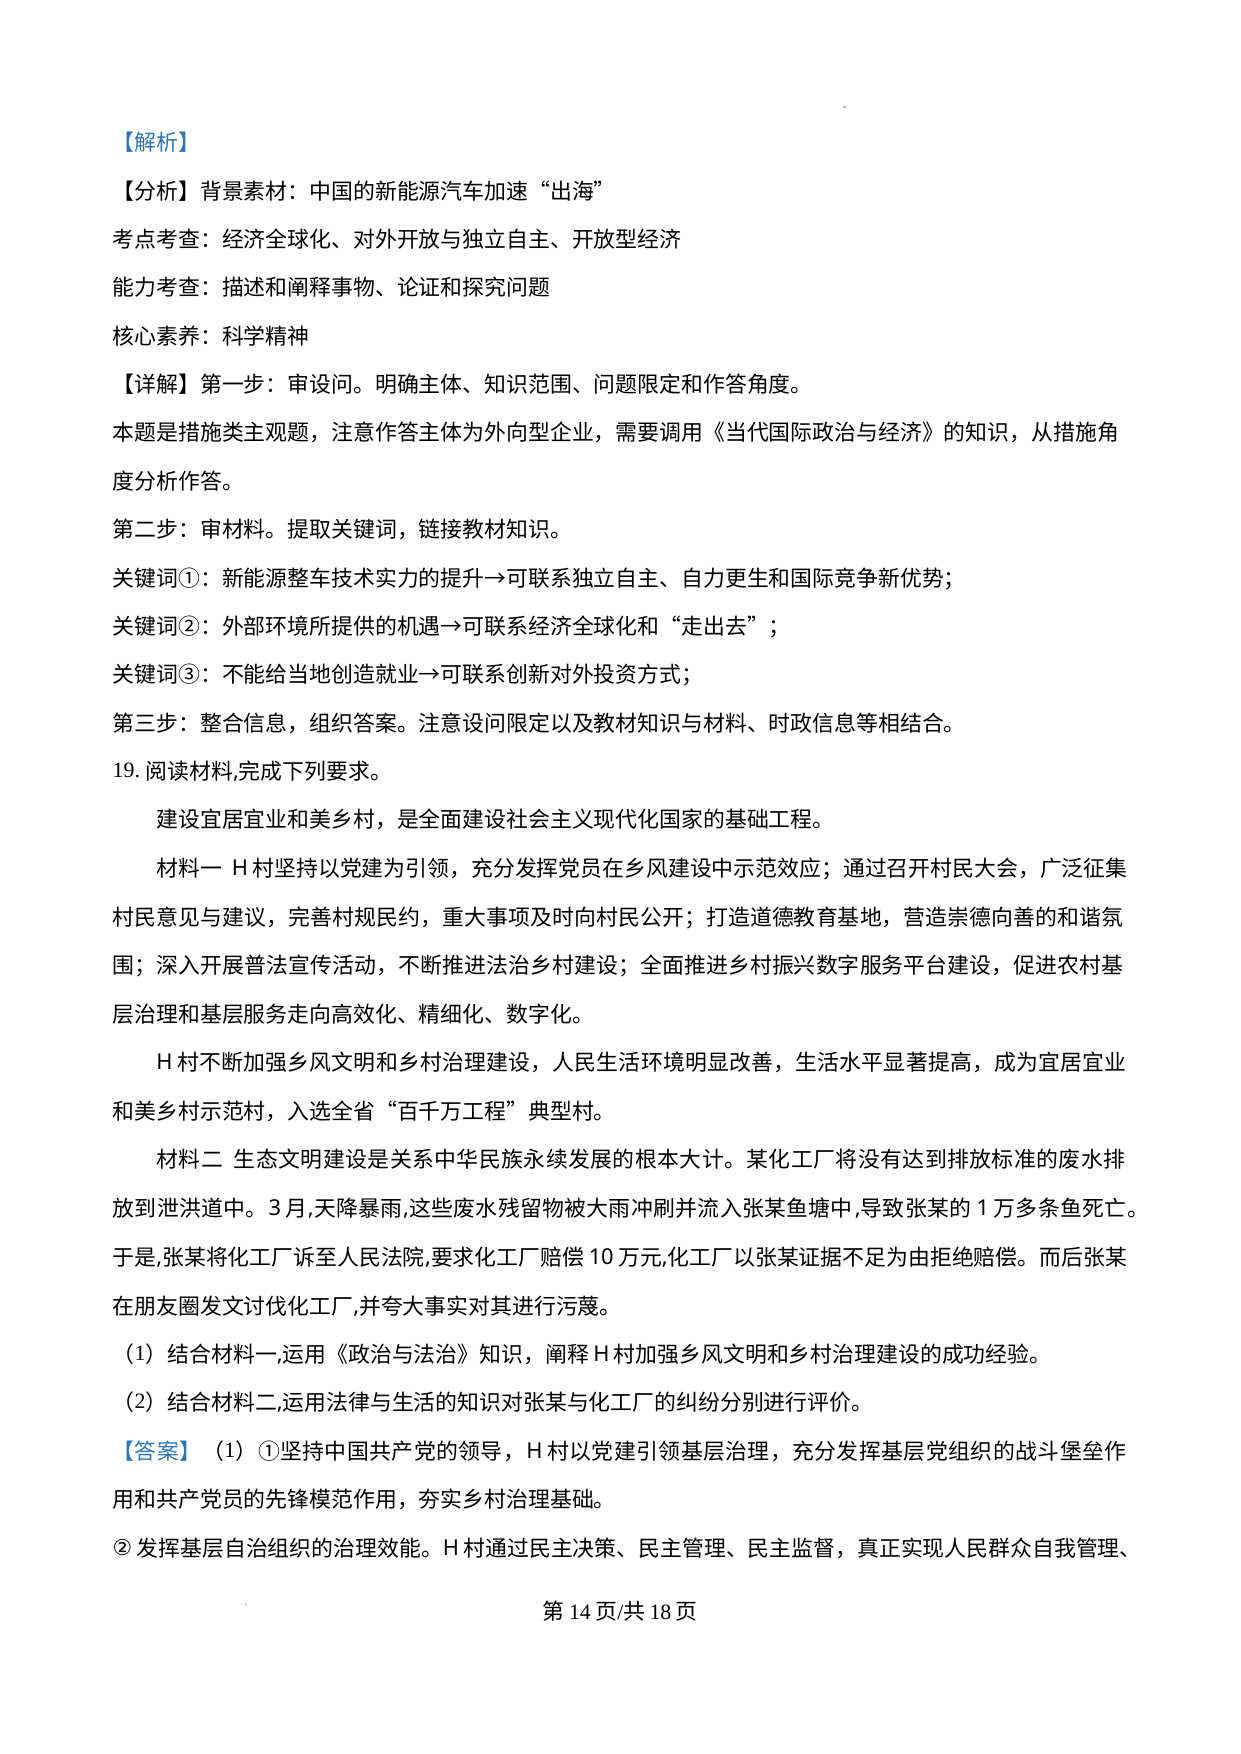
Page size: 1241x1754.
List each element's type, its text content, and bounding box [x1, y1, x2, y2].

text 【分析】背景素材：中国的新能源汽车加速“出海” [112, 173, 1128, 206]
text 建设宜居宜业和美乡村，是全面建设社会主义现代化国家的基础工程。 [112, 802, 1128, 834]
text 【详解】第一步：审设问。明确主体、知识范围、问题限定和作答角度。 [112, 367, 1128, 399]
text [112, 1530, 1128, 1563]
text 第三步：整合信息，组织答案。注意设问限定以及教材知识与材料、时政信息等相结合。 [112, 705, 1128, 738]
text H村不断加强乡风文明和乡村治理建设，人民生活环境明显改善，生活水平显著提高，成为宜居宜业和美乡村示范村，入选全省“百千万工程”典型村。 [112, 1045, 1128, 1126]
text （2）结合材料二,运用法律与生活的知识对张某与化工厂的纠纷分别进行评价。 [112, 1385, 1128, 1417]
text 【解析】 [112, 125, 1128, 157]
text 考点考查：经济全球化、对外开放与独立自主、开放型经济 [112, 222, 1128, 254]
text 【答案】（1）①坚持中国共产党的领导，H村以党建引领基层治理，充分发挥基层党组织的战斗堡垒作用和共产党员的先锋模范作用，夯实乡村治理基础。 [112, 1433, 1128, 1514]
text 关键词②：外部环境所提供的机遇→可联系经济全球化和“走出去”； [112, 609, 1128, 641]
text 关键词③：不能给当地创造就业→可联系创新对外投资方式； [112, 657, 1128, 689]
text 材料一 H村坚持以党建为引领，充分发挥党员在乡风建设中示范效应；通过召开村民大会，广泛征集村民意见与建议，完善村规民约，重大事项及时向村民公开；打造道德教育基地，营造崇德向善的和谐氛围；深入开展普法宣传活动，不断推进法治乡村建设；全面推进乡村振兴数字服务平台建设，促进农村基层治理和基层服务走向高效化、精细化、数字化。 [112, 850, 1128, 1029]
text 本题是措施类主观题，注意作答主体为外向型企业，需要调用《当代国际政治与经济》的知识，从措施角度分析作答。 [112, 415, 1128, 496]
text 关键词①：新能源整车技术实力的提升→可联系独立自主、自力更生和国际竞争新优势； [112, 560, 1128, 593]
text 核心素养：科学精神 [112, 318, 1128, 351]
text （1）结合材料一,运用《政治与法治》知识，阐释H村加强乡风文明和乡村治理建设的成功经验。 [112, 1337, 1128, 1369]
text 19. 阅读材料,完成下列要求。 [112, 754, 1128, 786]
text 材料二 生态文明建设是关系中华民族永续发展的根本大计。某化工厂将没有达到排放标准的废水排放到泄洪道中。3月,天降暴雨,这些废水残留物被大雨冲刷并流入张某鱼塘中,导致张某的1万多条鱼死亡。于是,张某将化工厂诉至人民法院,要求化工厂赔偿10万元,化工厂以张某证据不足为由拒绝赔偿。而后张某在朋友圈发文讨伐化工厂,并夸大事实对其进行污蔑。 [112, 1142, 1128, 1321]
text 能力考查：描述和阐释事物、论证和探究问题 [112, 270, 1128, 302]
text 第二步：审材料。提取关键词，链接教材知识。 [112, 512, 1128, 544]
